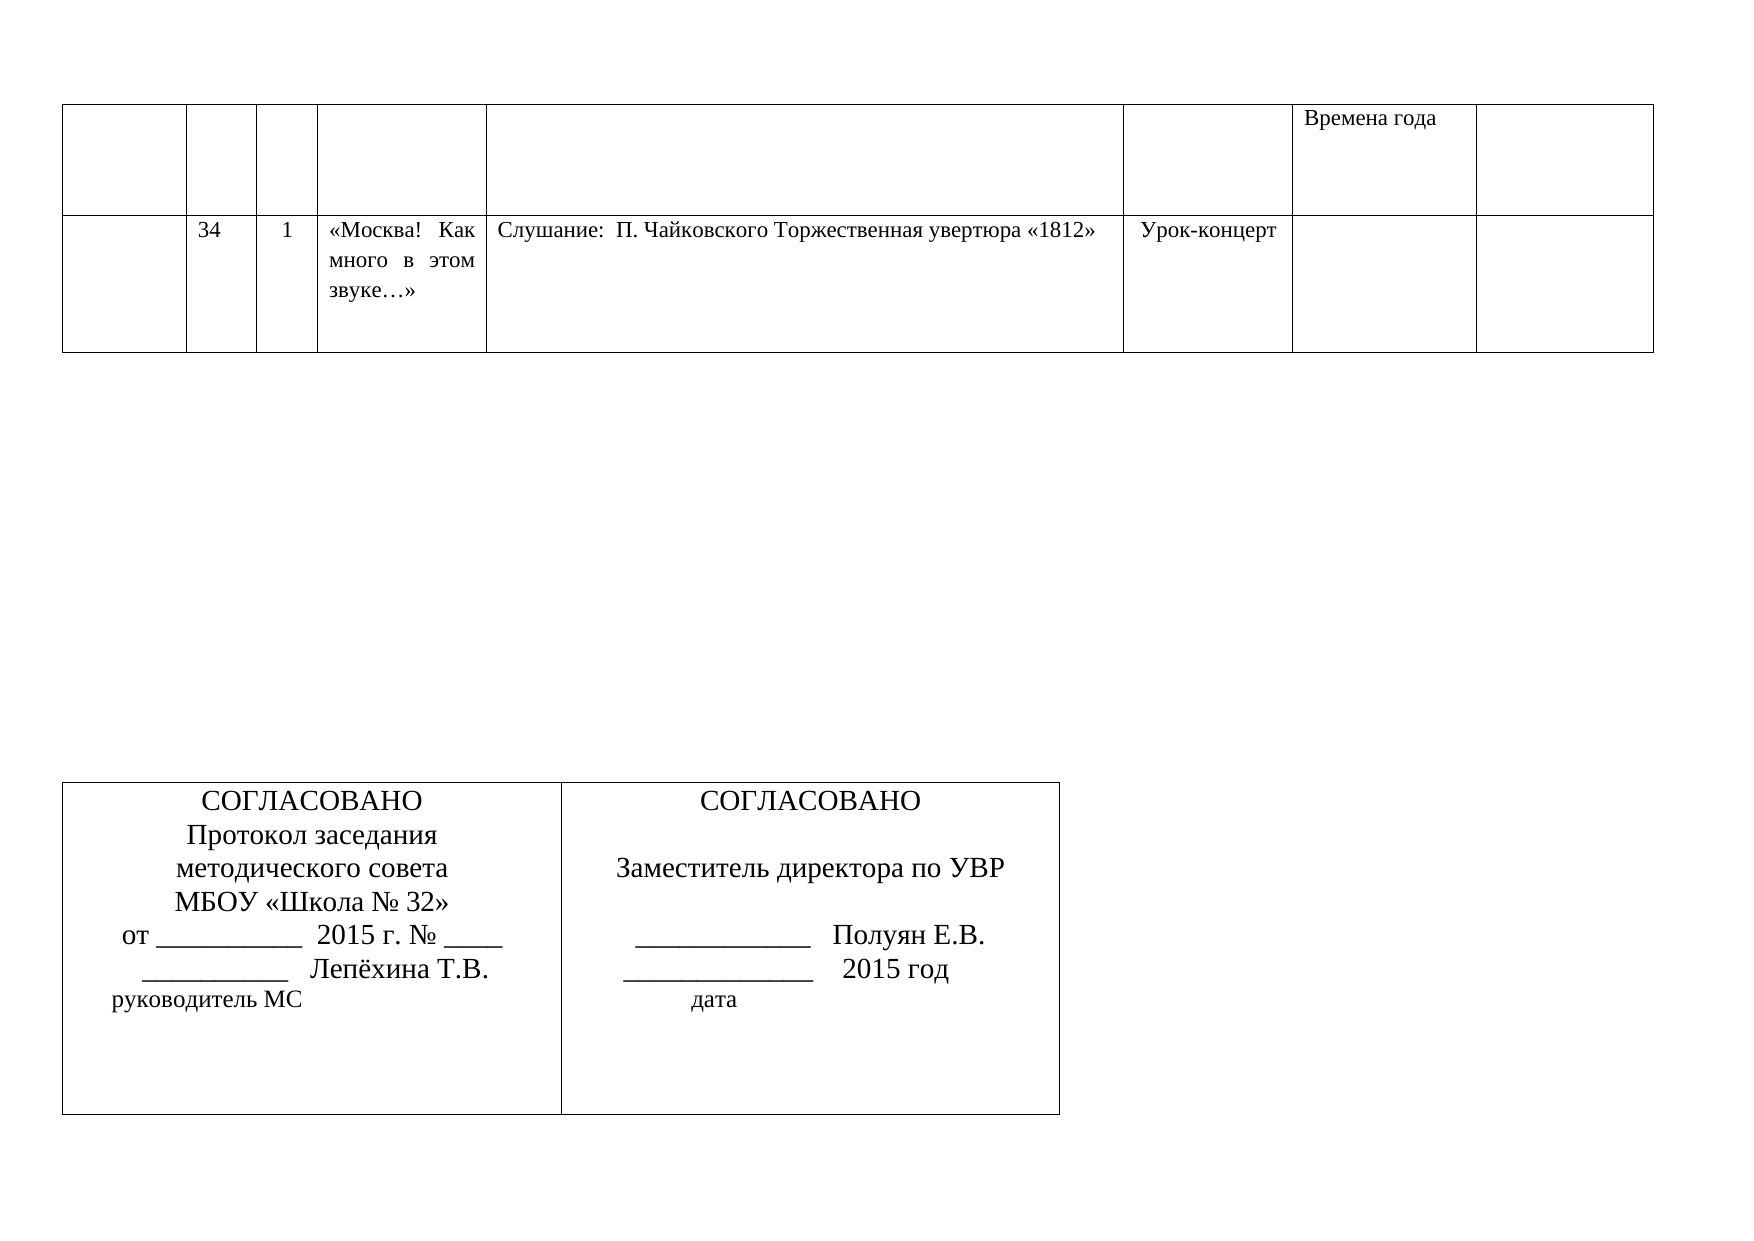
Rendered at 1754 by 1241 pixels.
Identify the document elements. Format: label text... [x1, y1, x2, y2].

table_cell [1477, 216, 1653, 352]
table_header СОГЛАСОВАНО Протокол заседания методического совета МБОУ «Школа № 32» от __________ 2015 г. № ____ __________ Лепёхина Т.В. руководитель МС [63, 783, 561, 1114]
table_cell 1 [257, 216, 317, 352]
table_cell [1124, 105, 1292, 215]
table_cell 34 [187, 216, 256, 352]
table_cell [63, 105, 186, 215]
table_cell Слушание: П. Чайковского Торжественная увертюра «1812» [487, 216, 1123, 352]
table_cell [1293, 105, 1476, 215]
table_cell 1 [257, 105, 317, 215]
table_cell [1477, 105, 1653, 215]
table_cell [318, 105, 486, 215]
table_cell [63, 216, 186, 352]
table_cell «Москва! Как много в этом звуке…» [318, 216, 486, 352]
table_cell [1293, 216, 1476, 352]
table_cell 33 [187, 105, 256, 215]
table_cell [487, 105, 1123, 215]
table_cell Урок-концерт [1124, 216, 1292, 352]
table_header СОГЛАСОВАНО Заместитель директора по УВР ____________ Полуян Е.В. _____________ 2015 год дата [562, 783, 1059, 1114]
